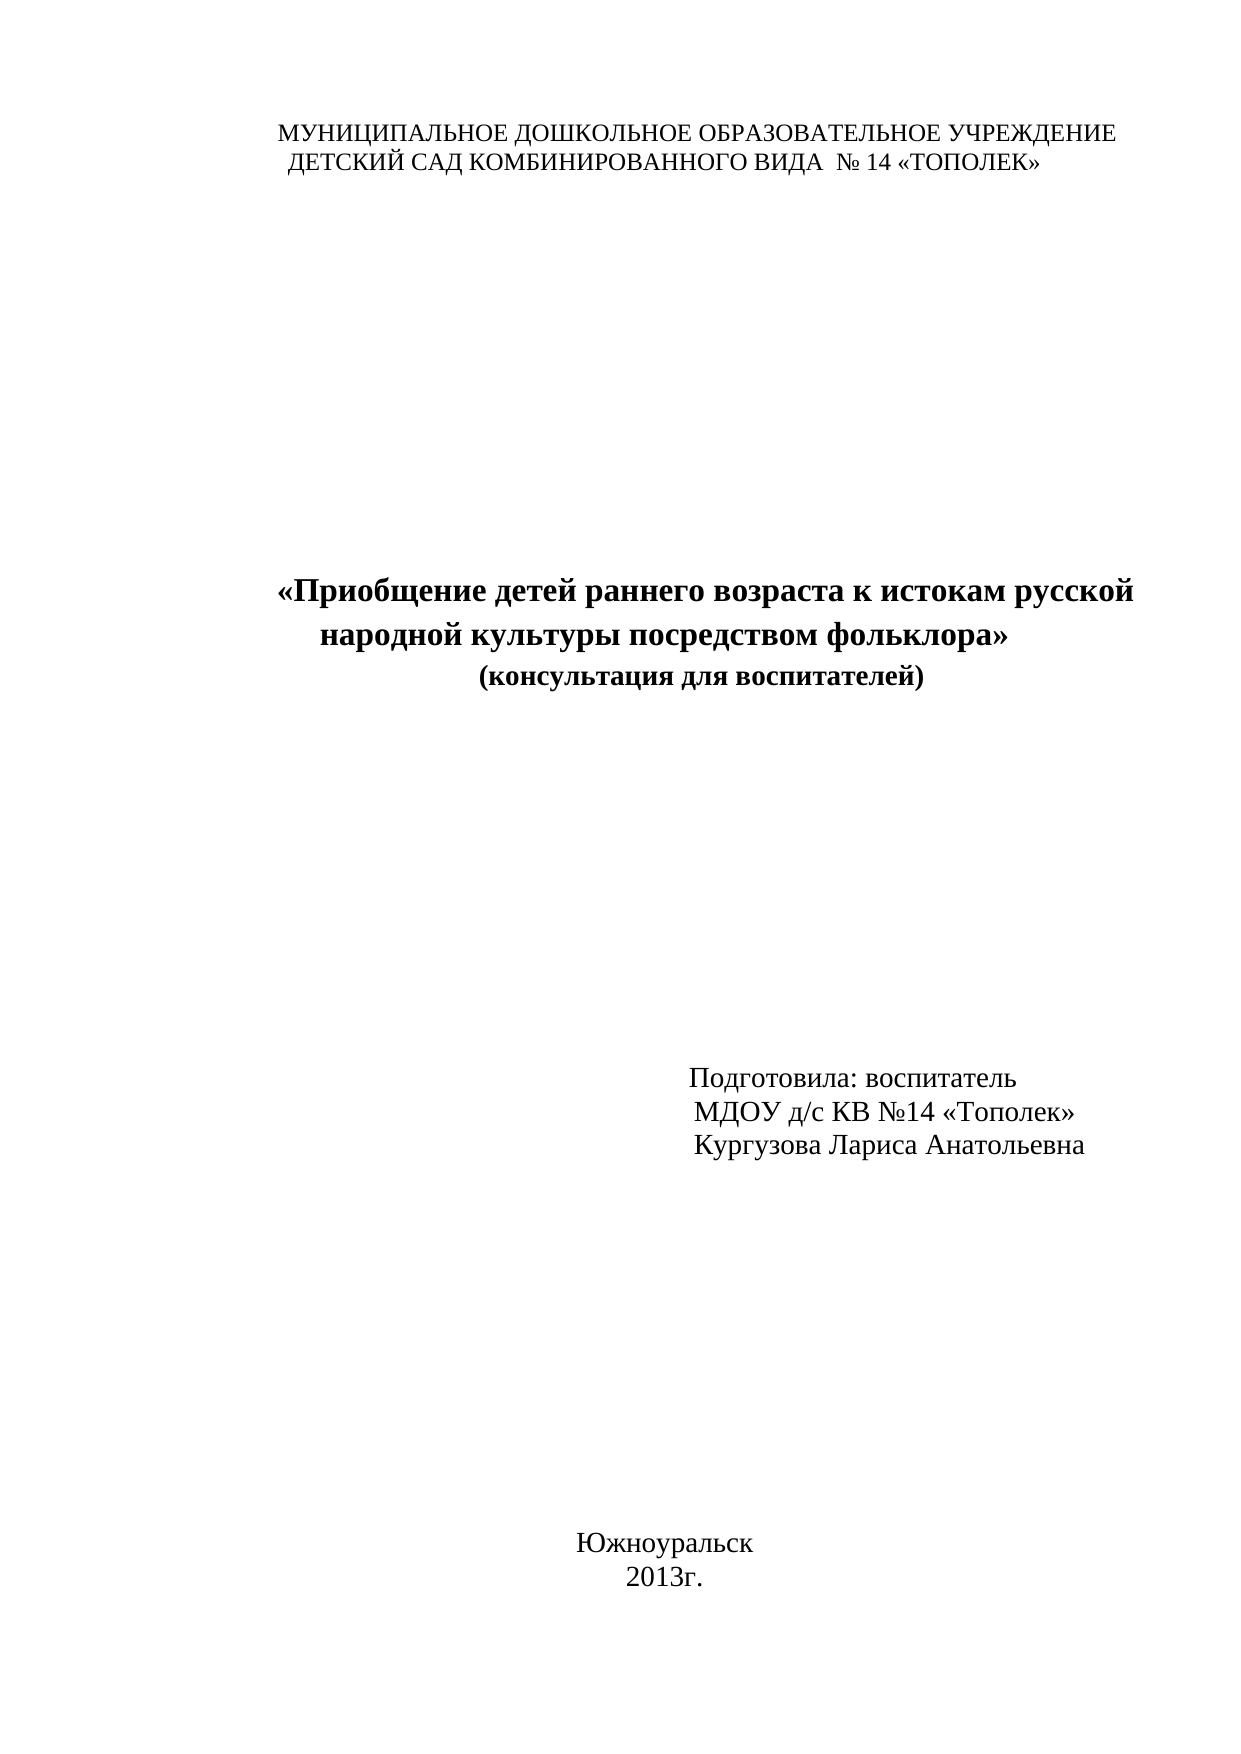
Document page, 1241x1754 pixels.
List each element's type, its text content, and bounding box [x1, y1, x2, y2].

text Кургузова Лариса Анатольевна [620, 1127, 1152, 1161]
title МУНИЦИПАЛЬНОЕ ДОШКОЛЬНОЕ ОБРАЗОВАТЕЛЬНОЕ УЧРЕЖДЕНИЕ [177, 118, 1152, 147]
text 2013г. [177, 1559, 1152, 1593]
text МДОУ д/с КВ №14 «Тополек» [620, 1094, 1152, 1127]
text Подготовила: воспитатель [177, 1060, 1152, 1094]
text (консультация для воспитателей) [177, 658, 1152, 692]
text Южноуральск [177, 1526, 1152, 1559]
title ДЕТСКИЙ САД КОМБИНИРОВАННОГО ВИДА № 14 «ТОПОЛЕК» [177, 147, 1152, 176]
text «Приобщение детей раннего возраста к истокам русской народной культуры посредством фольклора» [177, 570, 1152, 653]
